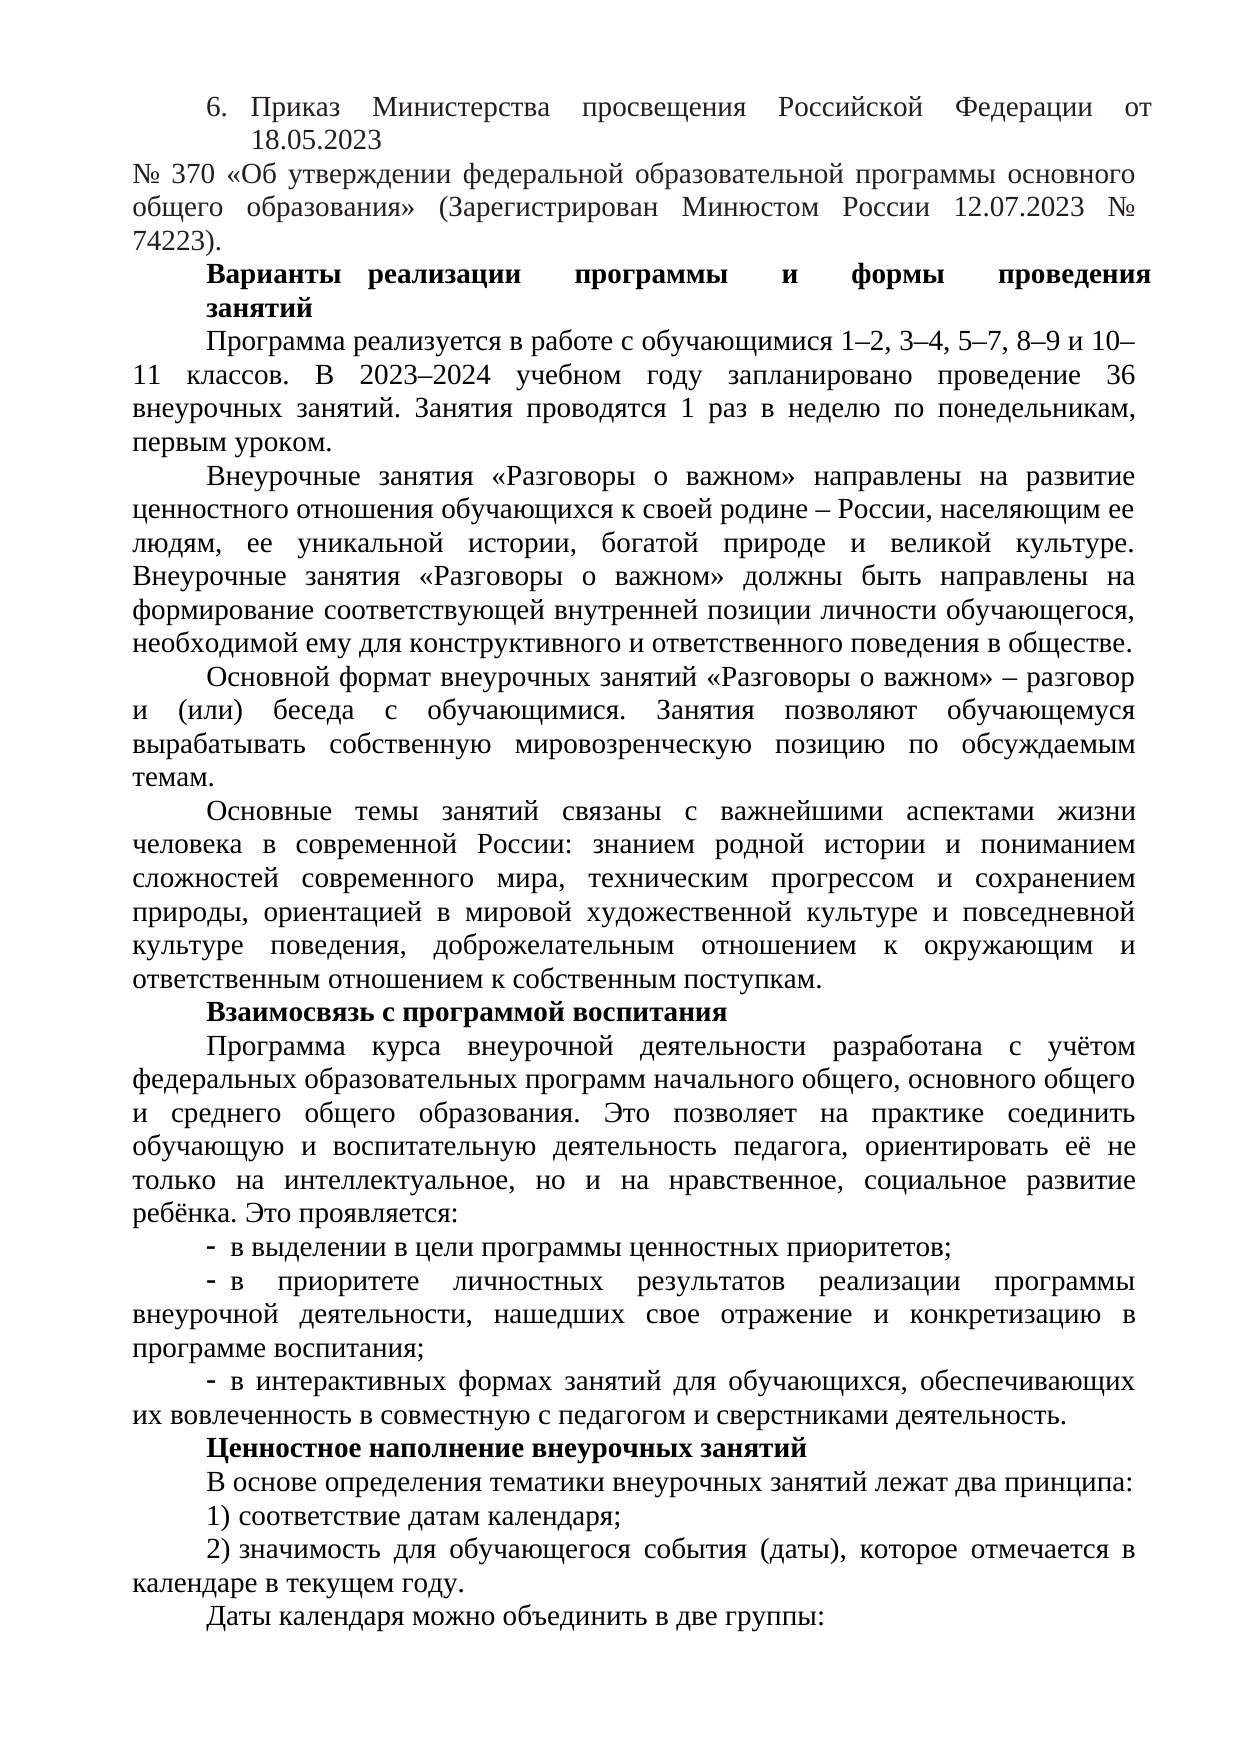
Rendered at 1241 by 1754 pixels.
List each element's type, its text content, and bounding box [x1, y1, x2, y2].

list в интерактивных формах занятий для обучающихся, обеспечивающих их вовлеченность в совместную с педагогом и сверстниками деятельность. [132, 1363, 1136, 1431]
text Программа курса внеурочной деятельности разработана с учётом федеральных образовательных программ начального общего, основного общего и среднего общего образования. Это позволяет на практике соединить обучающую и воспитательную деятельность педагога, ориентировать её не только на интеллектуальное, но и на нравственное, социальное развитие ребёнка. Это проявляется: [132, 1028, 1136, 1229]
list Приказ Министерства просвещения Российской Федерации от 18.05.2023 [206, 89, 1152, 156]
text Основные темы занятий связаны с важнейшими аспектами жизни человека в современной России: знанием родной истории и пониманием сложностей современного мира, техническим прогрессом и сохранением природы, ориентацией в мировой художественной культуре и повседневной культуре поведения, доброжелательным отношением к окружающим и ответственным отношением к собственным поступкам. [132, 793, 1136, 994]
text Даты календаря можно объединить в две группы: [206, 1598, 1152, 1632]
subtitle Взаимосвязь с программой воспитания [206, 994, 1152, 1028]
list значимость для обучающегося события (даты), которое отмечается в календаре в текущем году. [132, 1531, 1136, 1598]
list соответствие датам календаря; [206, 1498, 1152, 1531]
subtitle Варианты реализации программы и формы проведения занятий [206, 256, 1152, 323]
text № 370 «Об утверждении федеральной образовательной программы основного общего образования» (Зарегистрирован Минюстом России 12.07.2023 № 74223). [132, 156, 1135, 256]
text Внеурочные занятия «Разговоры о важном» направлены на развитие ценностного отношения обучающихся к своей родине – России, населяющим ее людям, ее уникальной истории, богатой природе и великой культуре. Внеурочные занятия «Разговоры о важном» должны быть направлены на формирование соответствующей внутренней позиции личности обучающегося, необходимой ему для конструктивного и ответственного поведения в обществе. [132, 458, 1136, 659]
list в приоритете личностных результатов реализации программы внеурочной деятельности, нашедших свое отражение и конкретизацию в программе воспитания; [132, 1263, 1136, 1363]
list в выделении в цели программы ценностных приоритетов; [206, 1229, 1152, 1263]
text Программа реализуется в работе с обучающимися 1–2, 3–4, 5–7, 8–9 и 10–11 классов. В 2023–2024 учебном году запланировано проведение 36 внеурочных занятий. Занятия проводятся 1 раз в неделю по понедельникам, первым уроком. [132, 323, 1136, 458]
subtitle Ценностное наполнение внеурочных занятий [206, 1431, 1152, 1464]
text В основе определения тематики внеурочных занятий лежат два принципа: [206, 1464, 1152, 1498]
text Основной формат внеурочных занятий «Разговоры о важном» – разговор и (или) беседа с обучающимися. Занятия позволяют обучающемуся вырабатывать собственную мировозренческую позицию по обсуждаемым темам. [132, 659, 1136, 793]
